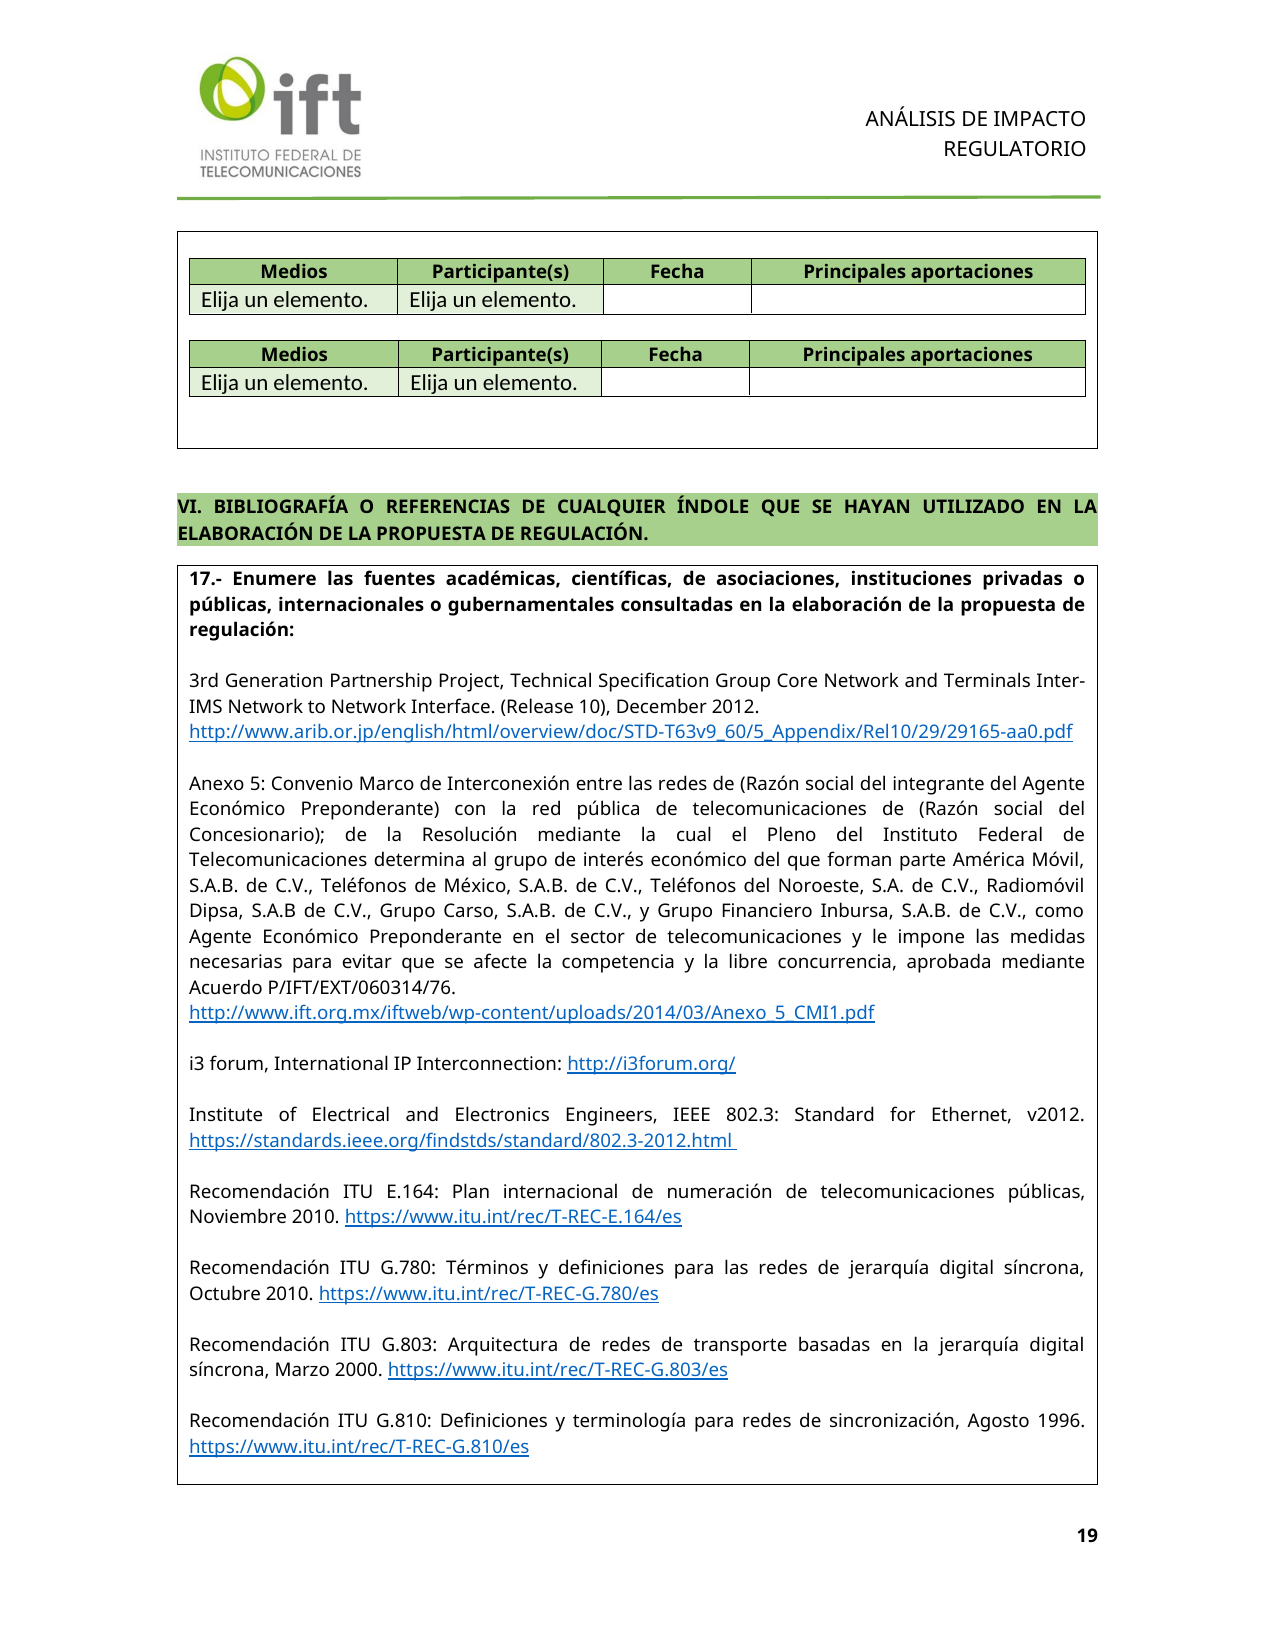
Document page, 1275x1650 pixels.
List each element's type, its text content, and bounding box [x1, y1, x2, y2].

picture [177, 52, 390, 196]
text VI. BIBLIOGRAFÍA O REFERENCIAS DE CUALQUIER ÍNDOLE QUE SE HAYAN UTILIZADO EN LA ELABORACIÓN DE LA PROPUESTA DE REGULACIÓN. [177, 493, 1098, 546]
